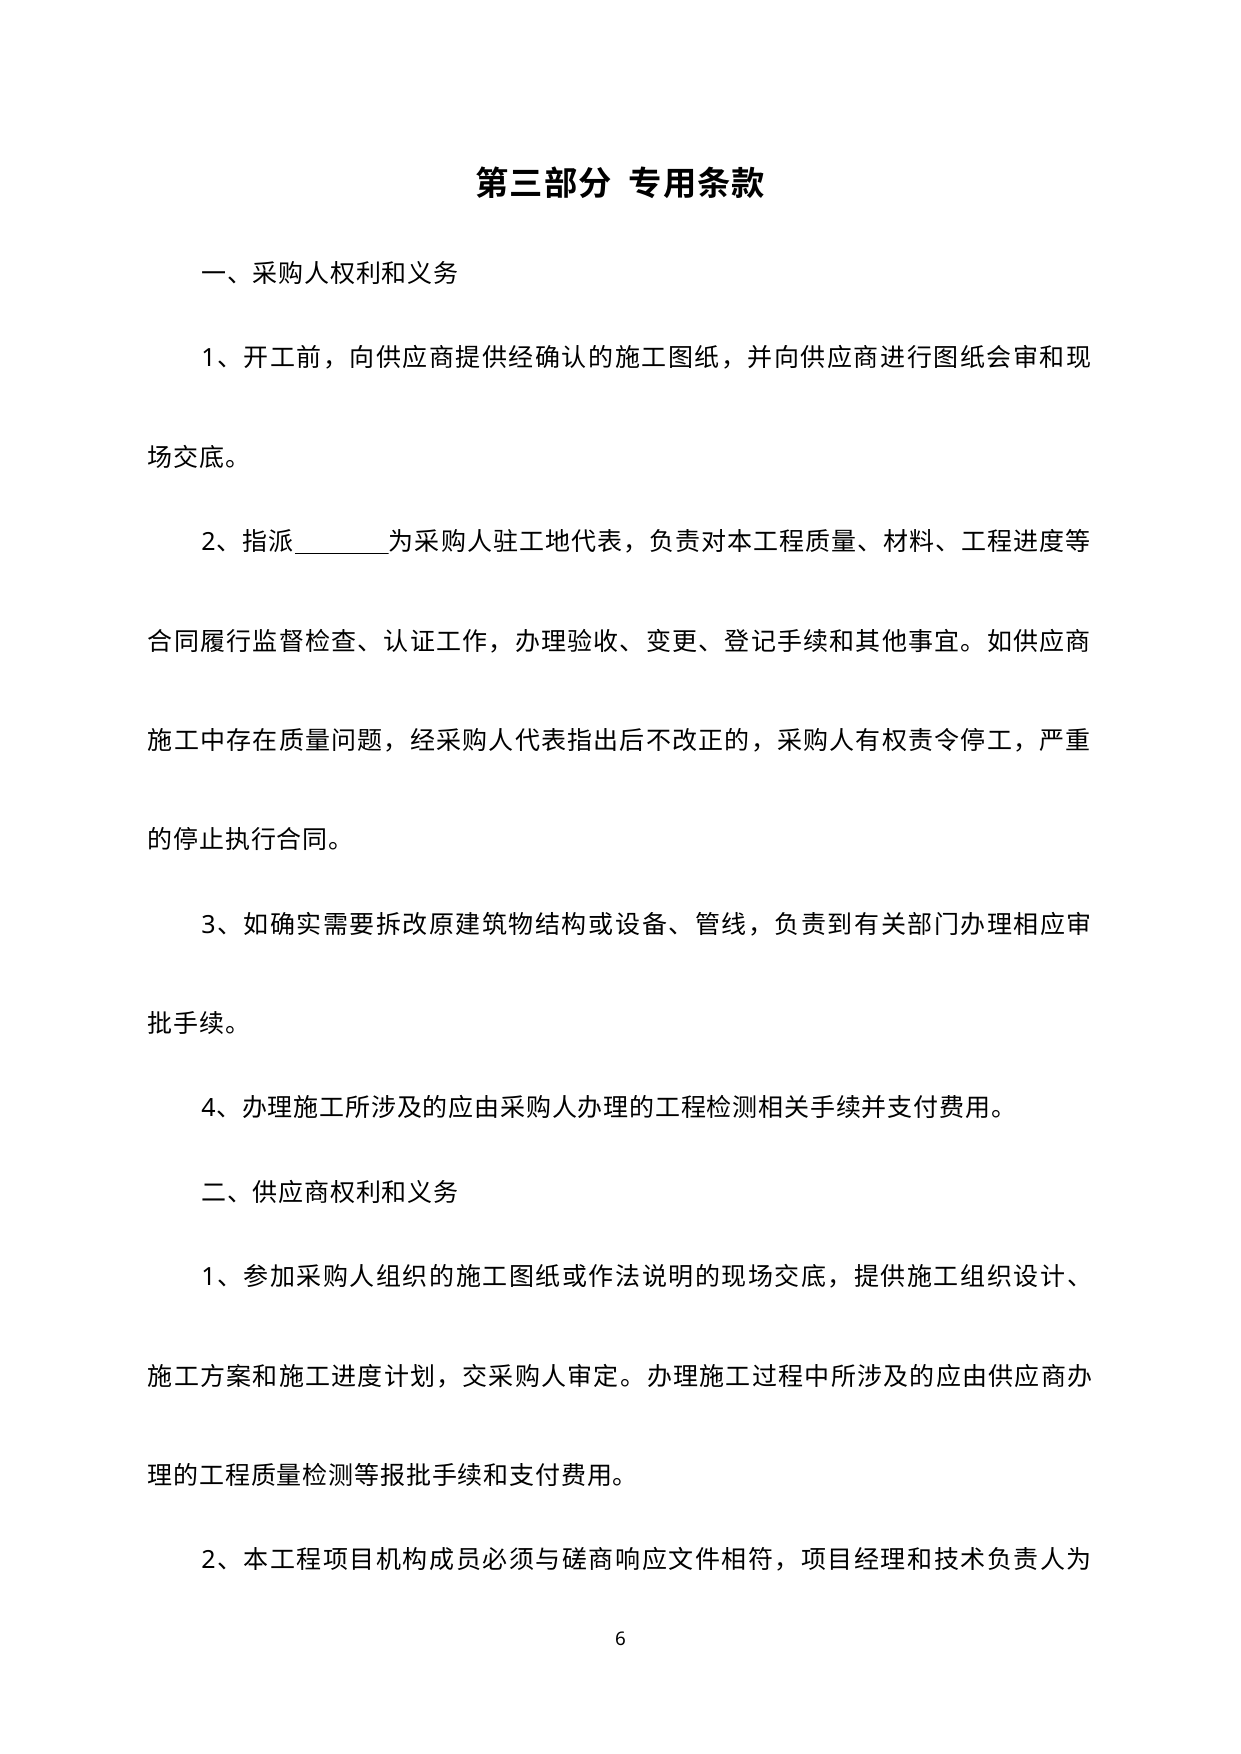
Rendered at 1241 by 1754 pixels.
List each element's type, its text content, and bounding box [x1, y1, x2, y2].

text 二、供应商权利和义务 [148, 1157, 1093, 1223]
text 1、参加采购人组织的施工图纸或作法说明的现场交底，提供施工组织设计、施工方案和施工进度计划，交采购人审定。办理施工过程中所涉及的应由供应商办理的工程质量检测等报批手续和支付费用。 [148, 1242, 1093, 1507]
text 第三部分 专用条款 [148, 148, 1093, 214]
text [148, 1525, 1093, 1591]
text 4、办理施工所涉及的应由采购人办理的工程检测相关手续并支付费用。 [148, 1073, 1093, 1139]
text 2、指派 为采购人驻工地代表，负责对本工程质量、材料、工程进度等合同履行监督检查、认证工作，办理验收、变更、登记手续和其他事宜。如供应商施工中存在质量问题，经采购人代表指出后不改正的，采购人有权责令停工，严重的停止执行合同。 [148, 507, 1093, 871]
text 3、如确实需要拆改原建筑物结构或设备、管线，负责到有关部门办理相应审批手续。 [148, 889, 1093, 1055]
text 一、采购人权利和义务 [148, 238, 1093, 305]
text 1、开工前，向供应商提供经确认的施工图纸，并向供应商进行图纸会审和现场交底。 [148, 323, 1093, 488]
